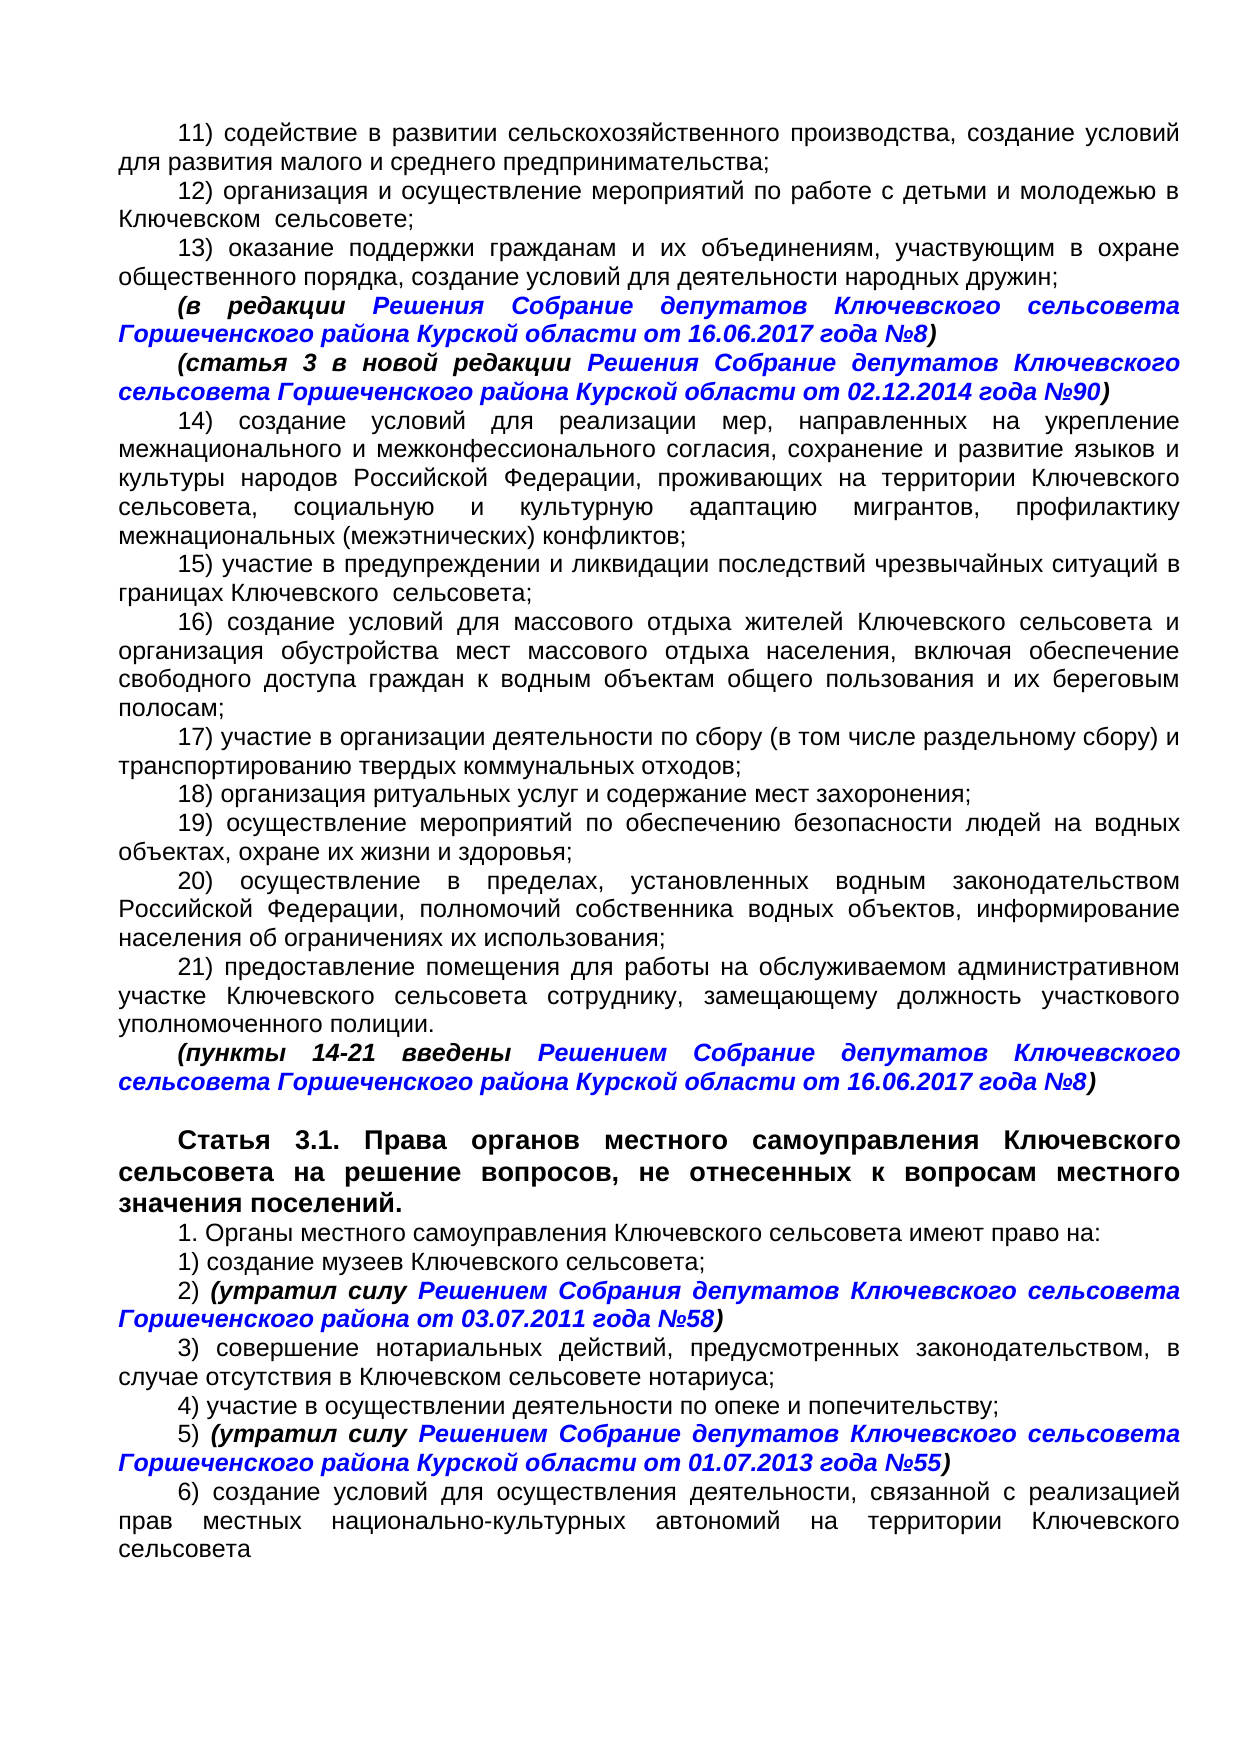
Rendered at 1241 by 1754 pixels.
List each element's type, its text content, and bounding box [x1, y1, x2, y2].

text 4) участие в осуществлении деятельности по опеке и попечительству; [118, 1391, 1181, 1419]
text 14) создание условий для реализации мер, направленных на укрепление межнационального и межконфессионального согласия, сохранение и развитие языков и культуры народов Российской Федерации, проживающих на территории Ключевского сельсовета, социальную и культурную адаптацию мигрантов, профилактику межнациональных (межэтнических) конфликтов; [118, 406, 1181, 549]
text 15) участие в предупреждении и ликвидации последствий чрезвычайных ситуаций в границах Ключевского сельсовета; [118, 549, 1181, 607]
text 3) совершение нотариальных действий, предусмотренных законодательством, в случае отсутствия в Ключевском сельсовете нотариуса; [118, 1333, 1181, 1391]
text 5) (утратил силу Решением Собрание депутатов Ключевского сельсовета Горшеченского района Курской области от 01.07.2013 года №55) [118, 1419, 1181, 1477]
text (в редакции Решения Собрание депутатов Ключевского сельсовета Горшеченского района Курской области от 16.06.2017 года №8) [118, 291, 1181, 348]
text 16) создание условий для массового отдыха жителей Ключевского сельсовета и организация обустройства мест массового отдыха населения, включая обеспечение свободного доступа граждан к водным объектам общего пользования и их береговым полосам; [118, 607, 1181, 722]
text 13) оказание поддержки гражданам и их объединениям, участвующим в охране общественного порядка, создание условий для деятельности народных дружин; [118, 233, 1181, 291]
text 1. Органы местного самоуправления Ключевского сельсовета имеют право на: [118, 1218, 1181, 1247]
text 19) осуществление мероприятий по обеспечению безопасности людей на водных объектах, охране их жизни и здоровья; [118, 808, 1181, 866]
text 11) содействие в развитии сельскохозяйственного производства, создание условий для развития малого и среднего предпринимательства; [118, 118, 1181, 176]
text 21) предоставление помещения для работы на обслуживаемом административном участке Ключевского сельсовета сотруднику, замещающему должность участкового уполномоченного полиции. [118, 952, 1181, 1038]
text 18) организация ритуальных услуг и содержание мест захоронения; [118, 779, 1181, 808]
text Статья 3.1. Права органов местного самоуправления Ключевского сельсовета на решение вопросов, не отнесенных к вопросам местного значения поселений. [118, 1124, 1181, 1218]
text 20) осуществление в пределах, установленных водным законодательством Российской Федерации, полномочий собственника водных объектов, информирование населения об ограничениях их использования; [118, 866, 1181, 952]
text 12) организация и осуществление мероприятий по работе с детьми и молодежью в Ключевском сельсовете; [118, 176, 1181, 233]
text 1) создание музеев Ключевского сельсовета; [118, 1247, 1181, 1276]
text 2) (утратил силу Решением Собрания депутатов Ключевского сельсовета Горшеченского района от 03.07.2011 года №58) [118, 1276, 1181, 1333]
text (статья 3 в новой редакции Решения Собрание депутатов Ключевского сельсовета Горшеченского района Курской области от 02.12.2014 года №90) [118, 348, 1181, 406]
text 6) создание условий для осуществления деятельности, связанной с реализацией прав местных национально-культурных автономий на территории Ключевского сельсовета [118, 1477, 1181, 1563]
text 17) участие в организации деятельности по сбору (в том числе раздельному сбору) и транспортированию твердых коммунальных отходов; [118, 722, 1181, 779]
text (пункты 14-21 введены Решением Собрание депутатов Ключевского сельсовета Горшеченского района Курской области от 16.06.2017 года №8) [118, 1038, 1181, 1096]
